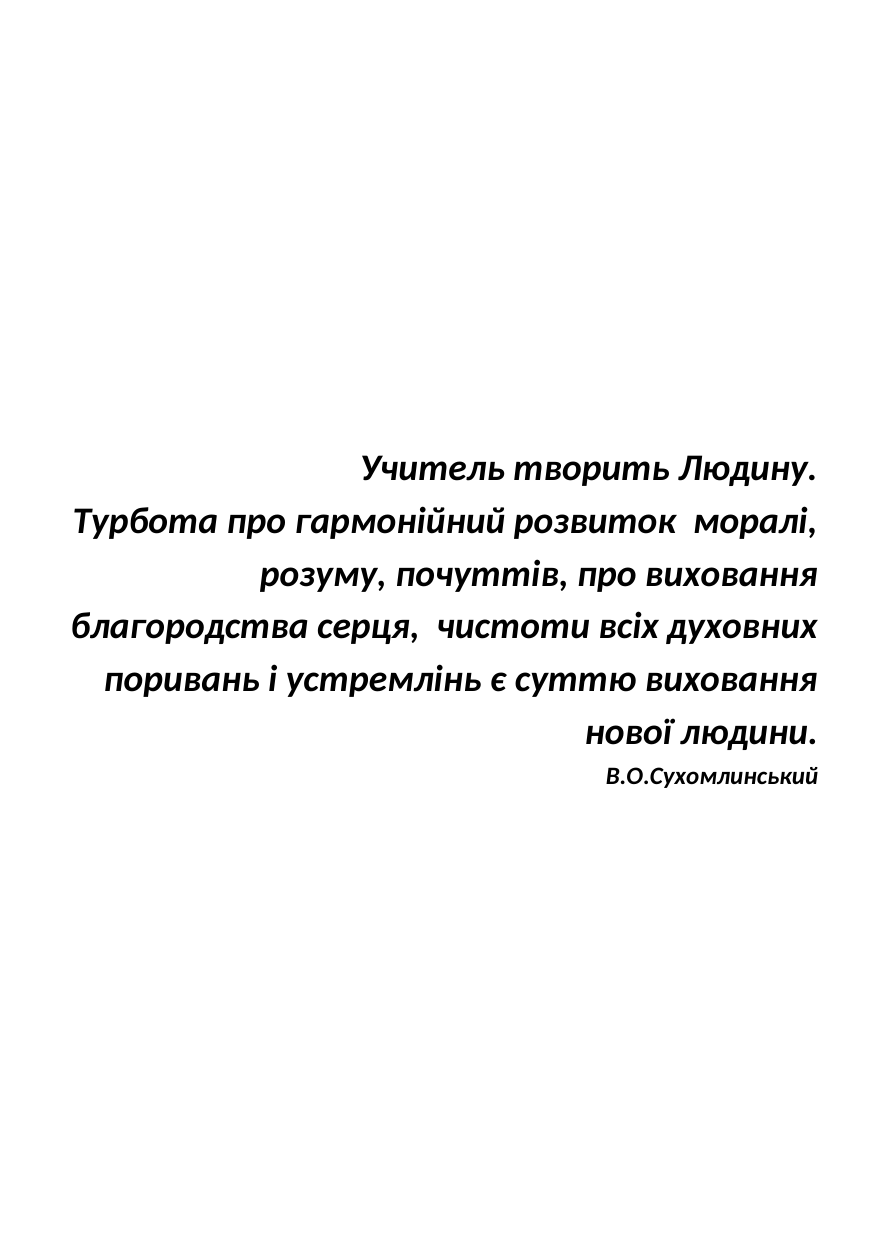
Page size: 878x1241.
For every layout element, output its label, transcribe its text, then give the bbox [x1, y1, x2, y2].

text Учитель творить Людину. [59, 444, 818, 490]
text Турбота про гармонійний розвиток моралі, розуму, почуттів, про виховання благородства серця, чистоти всіх духовних поривань і устремлінь є суттю виховання нової людини. [59, 497, 818, 753]
text В.О.Сухомлинський [59, 760, 818, 791]
